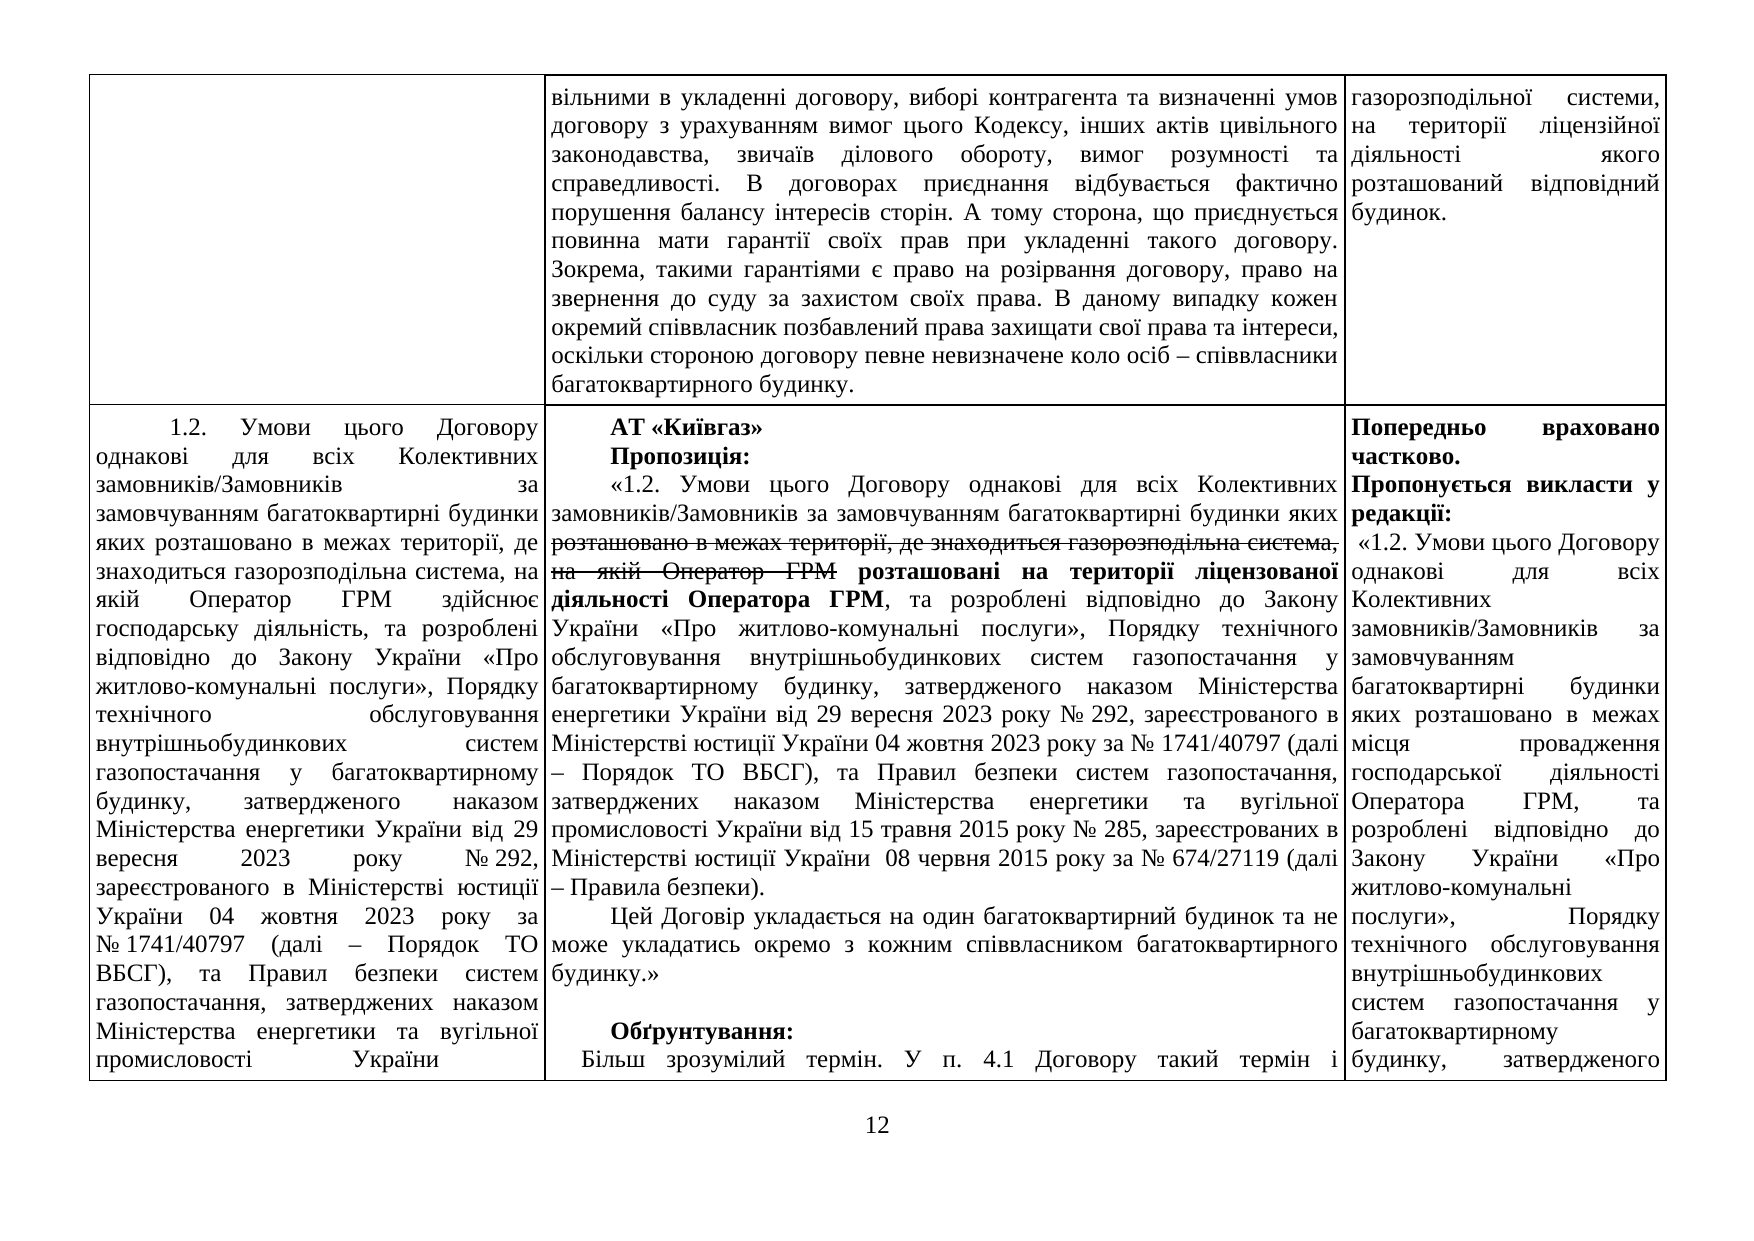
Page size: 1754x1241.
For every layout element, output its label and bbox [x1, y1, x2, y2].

table_cell [90, 75, 544, 404]
table_cell [1346, 76, 1665, 404]
table_cell [546, 76, 1344, 404]
table_cell [546, 406, 1344, 1079]
table_cell [1346, 406, 1665, 1079]
table_cell [90, 405, 544, 1079]
